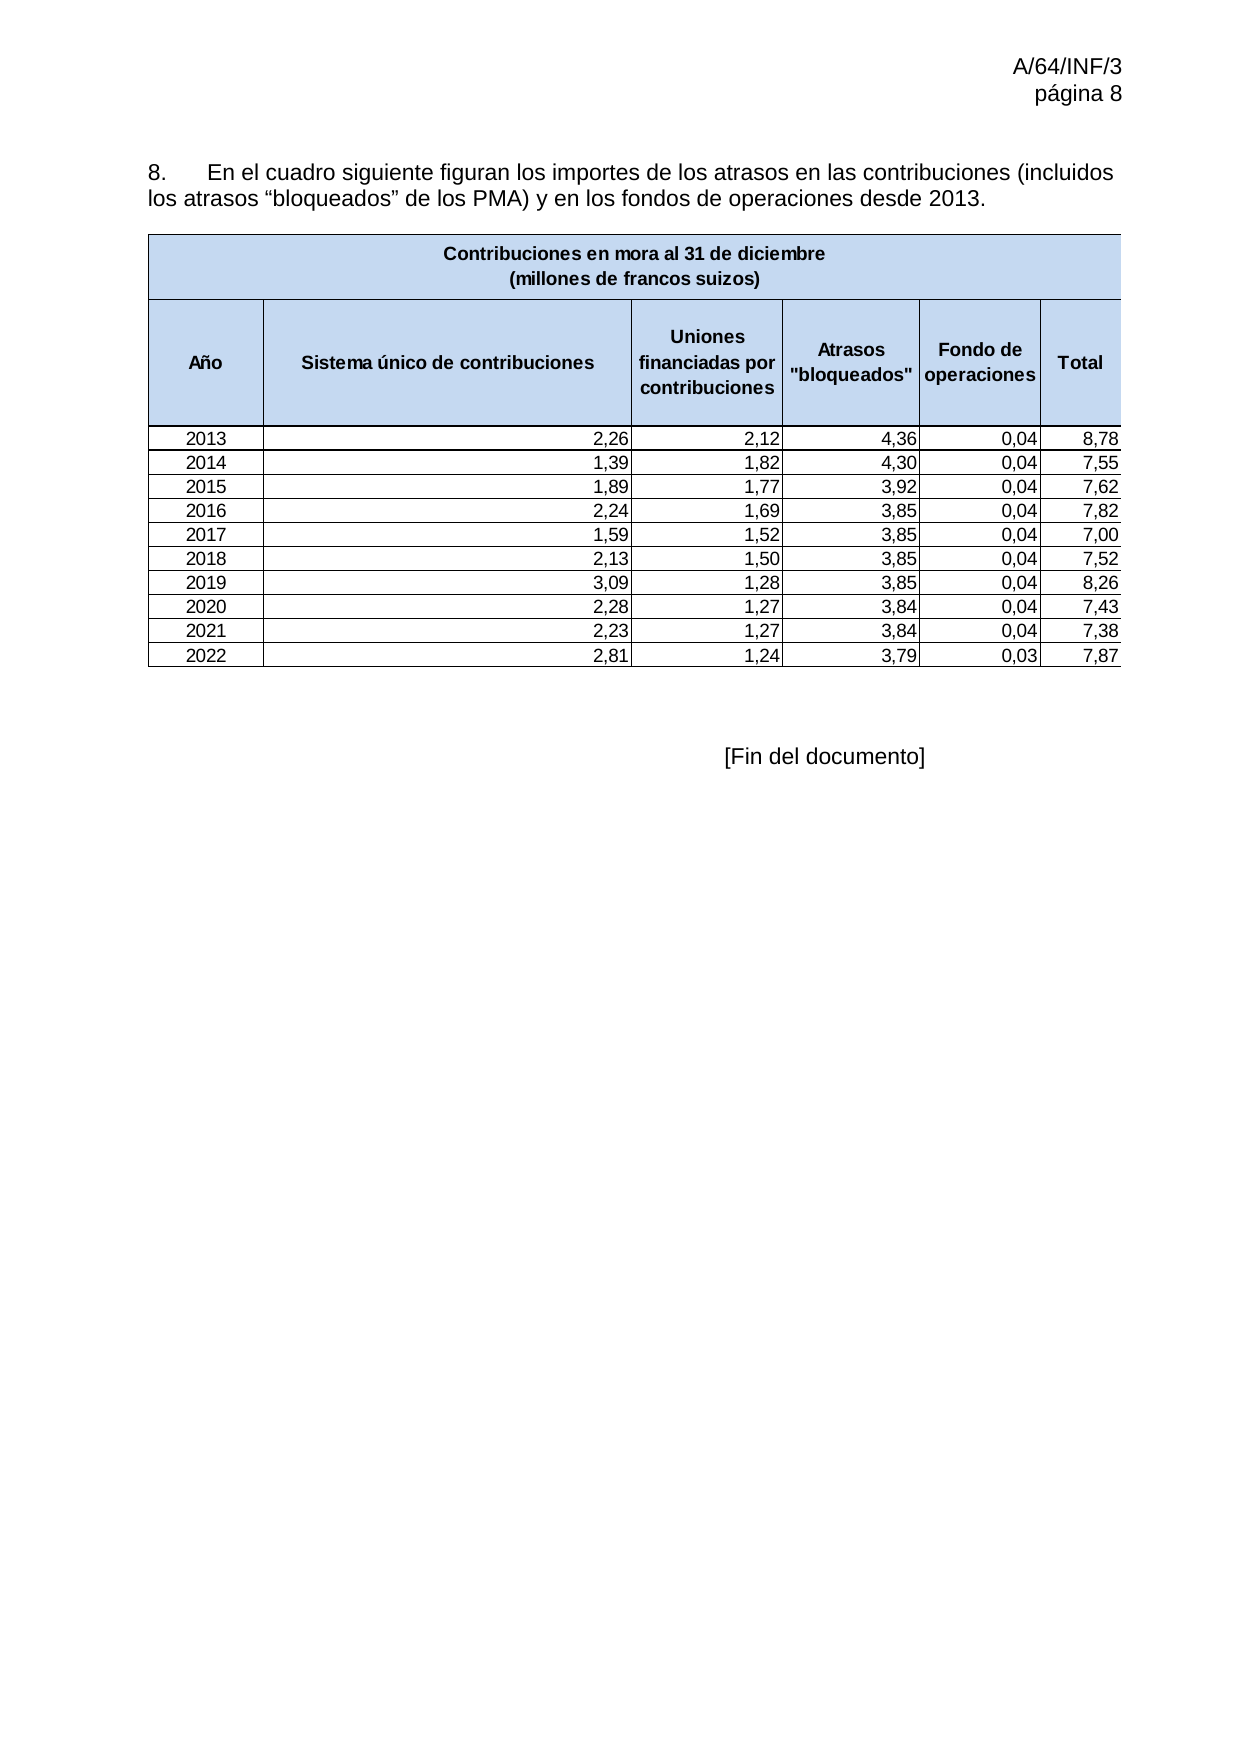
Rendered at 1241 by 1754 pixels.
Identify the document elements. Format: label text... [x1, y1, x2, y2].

text [Fin del documento] [724, 743, 1122, 769]
list En el cuadro siguiente figuran los importes de los atrasos en las contribuciones (incluidos los atrasos “bloqueados” de los PMA) y en los fondos de operaciones desde 2013. [148, 158, 1122, 211]
